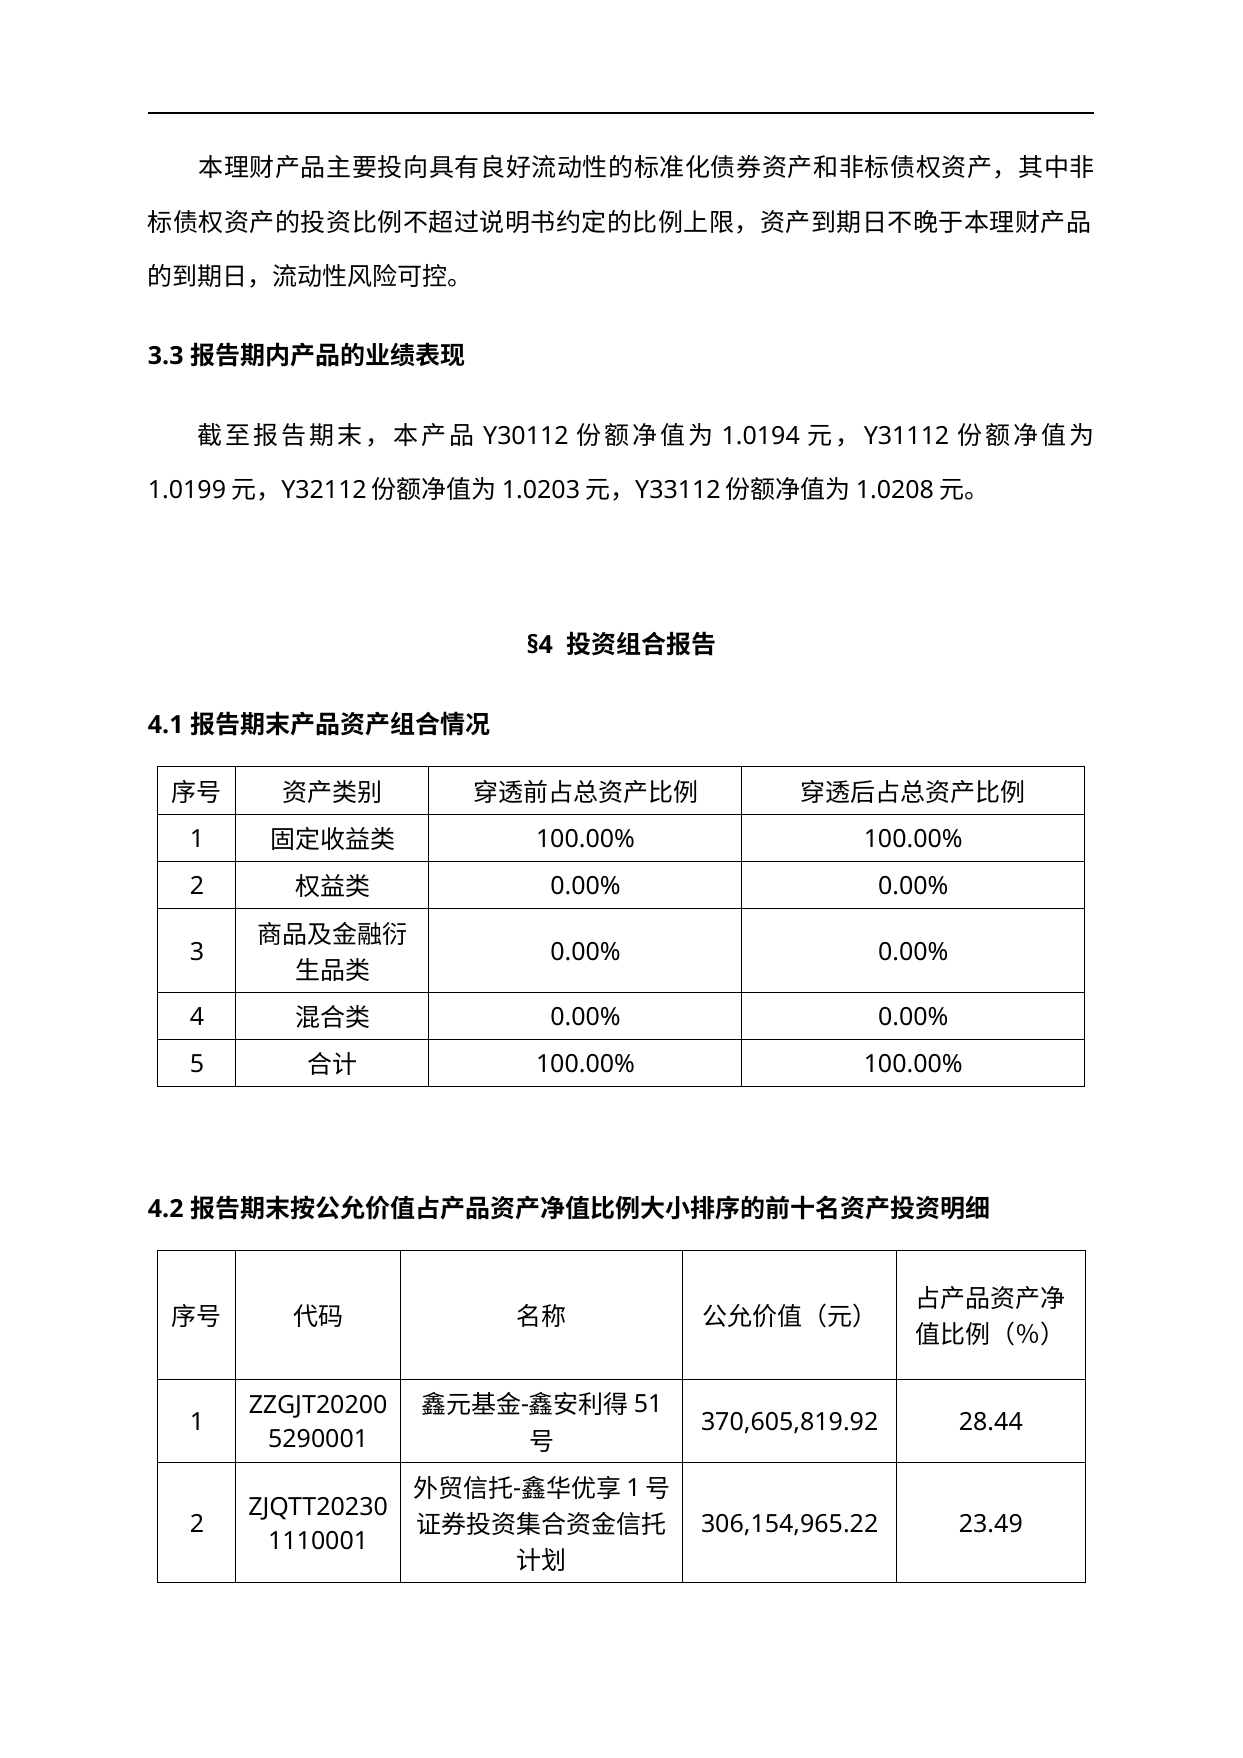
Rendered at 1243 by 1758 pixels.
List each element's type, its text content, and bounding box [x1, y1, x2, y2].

table_header 名称 [401, 1251, 682, 1379]
table_header 穿透前占总资产比例 [429, 767, 741, 813]
table_header 资产类别 [236, 767, 428, 813]
text 截至报告期末，本产品Y30112份额净值为1.0194元，Y31112份额净值为1.0199元，Y32112份额净值为1.0203元，Y33112份额净值为1.0208元。 [148, 415, 1094, 506]
table_cell 5 [158, 1040, 235, 1086]
table_cell 合计 [236, 1040, 428, 1086]
table_cell ZJQTT202301110001 [236, 1463, 400, 1582]
table_cell 0.00% [429, 993, 741, 1039]
table_cell ZZGJT202005290001 [236, 1380, 400, 1462]
table_cell 28.44 [897, 1380, 1085, 1462]
table_cell 权益类 [236, 862, 428, 908]
table_cell 370,605,819.92 [683, 1380, 896, 1462]
table_cell 鑫元基金-鑫安利得51号 [401, 1380, 682, 1462]
table_cell 1 [158, 1380, 235, 1462]
text §4 投资组合报告 [148, 625, 1094, 661]
table_cell 100.00% [742, 1040, 1084, 1086]
text 4.2 报告期末按公允价值占产品资产净值比例大小排序的前十名资产投资明细 [148, 1188, 1094, 1224]
text 3.3 报告期内产品的业绩表现 [148, 336, 1094, 372]
table_cell 固定收益类 [236, 815, 428, 861]
table_cell 0.00% [429, 909, 741, 992]
table_cell 1 [158, 815, 235, 861]
table_header 穿透后占总资产比例 [742, 767, 1084, 813]
table_header 占产品资产净值比例（％） [897, 1251, 1085, 1379]
table_cell 0.00% [742, 862, 1084, 908]
text 本理财产品主要投向具有良好流动性的标准化债券资产和非标债权资产，其中非标债权资产的投资比例不超过说明书约定的比例上限，资产到期日不晚于本理财产品的到期日，流动性风险可控。 [148, 148, 1094, 293]
table_cell 外贸信托-鑫华优享1号证券投资集合资金信托计划 [401, 1463, 682, 1582]
table_cell 100.00% [429, 1040, 741, 1086]
table_header 公允价值（元） [683, 1251, 896, 1379]
table_cell 0.00% [742, 909, 1084, 992]
table_cell 2 [158, 1463, 235, 1582]
table_cell 0.00% [742, 993, 1084, 1039]
table_cell 商品及金融衍生品类 [236, 909, 428, 992]
table_cell 306,154,965.22 [683, 1463, 896, 1582]
table_header 代码 [236, 1251, 400, 1379]
table_cell 2 [158, 862, 235, 908]
table_cell 4 [158, 993, 235, 1039]
table_header 序号 [158, 1251, 235, 1379]
table_cell 23.49 [897, 1463, 1085, 1582]
table_cell 0.00% [429, 862, 741, 908]
table_cell 100.00% [429, 815, 741, 861]
table_cell 混合类 [236, 993, 428, 1039]
table_cell 100.00% [742, 815, 1084, 861]
text 4.1 报告期末产品资产组合情况 [148, 704, 1094, 741]
table_header 序号 [158, 767, 235, 813]
table_cell 3 [158, 909, 235, 992]
